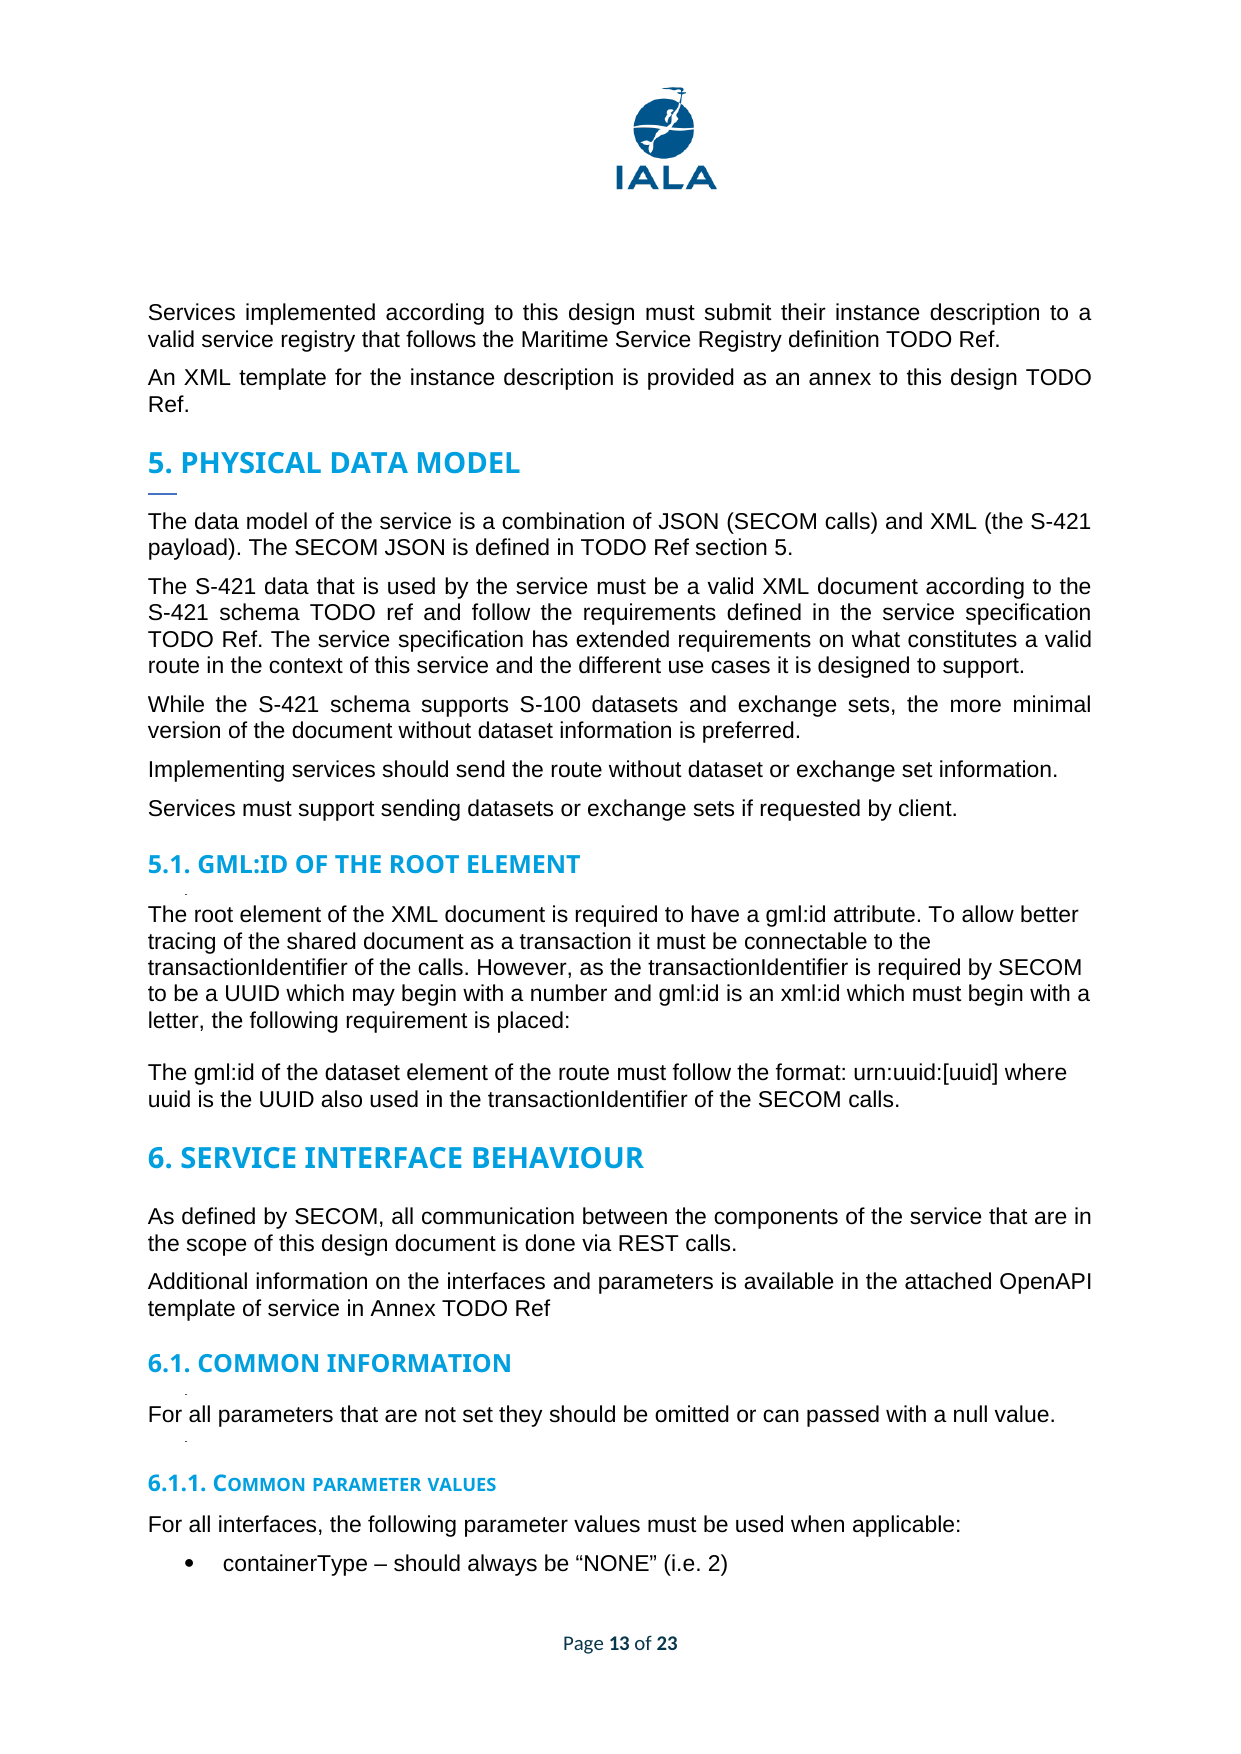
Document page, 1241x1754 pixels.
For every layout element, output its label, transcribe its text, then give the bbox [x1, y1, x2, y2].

text As defined by SECOM, all communication between the components of the service that are in the scope of this design document is done via REST calls. [148, 1203, 1093, 1256]
subtitle gml:id of the root element [148, 846, 1093, 880]
text While the S-421 schema supports S-100 datasets and exchange sets, the more minimal version of the document without dataset information is preferred. [148, 691, 1093, 744]
subtitle PHYSICAL DATA MODEL [148, 442, 1093, 482]
text For all interfaces, the following parameter values must be used when applicable: [148, 1511, 1093, 1537]
text The S-421 data that is used by the service must be a valid XML document according to the S-421 schema TODO ref and follow the requirements defined in the service specification TODO Ref. The service specification has extended requirements on what constitutes a valid route in the context of this service and the different use cases it is designed to support. [148, 573, 1093, 678]
text Implementing services should send the route without dataset or exchange set information. [148, 756, 1093, 782]
subtitle Service Interface Behaviour [148, 1137, 1093, 1177]
text An XML template for the instance description is provided as an annex to this design TODO Ref. [148, 364, 1093, 417]
text Services implemented according to this design must submit their instance description to a valid service registry that follows the Maritime Service Registry definition TODO Ref. [148, 299, 1093, 352]
subtitle Common information [148, 1346, 1093, 1380]
text Services must support sending datasets or exchange sets if requested by client. [148, 795, 1093, 821]
text Additional information on the interfaces and parameters is available in the attached OpenAPI template of service in Annex TODO Ref [148, 1268, 1093, 1321]
subtitle Common parameter values [148, 1467, 1093, 1498]
picture [593, 75, 734, 212]
list containerType – should always be “NONE” (i.e. 2) [185, 1549, 1093, 1576]
text The root element of the XML document is required to have a gml:id attribute. To allow better tracing of the shared document as a transaction it must be connectable to the transactionIdentifier of the calls. However, as the transactionIdentifier is required by SECOM to be a UUID which may begin with a number and gml:id is an xml:id which must begin with a letter, the following requirement is placed: [148, 901, 1093, 1033]
text The gml:id of the dataset element of the route must follow the format: urn:uuid:[uuid] where uuid is the UUID also used in the transactionIdentifier of the SECOM calls. [148, 1059, 1093, 1112]
text For all parameters that are not set they should be omitted or can passed with a null value. [148, 1401, 1093, 1427]
text The data model of the service is a combination of JSON (SECOM calls) and XML (the S-421 payload). The SECOM JSON is defined in TODO Ref section 5. [148, 508, 1093, 561]
